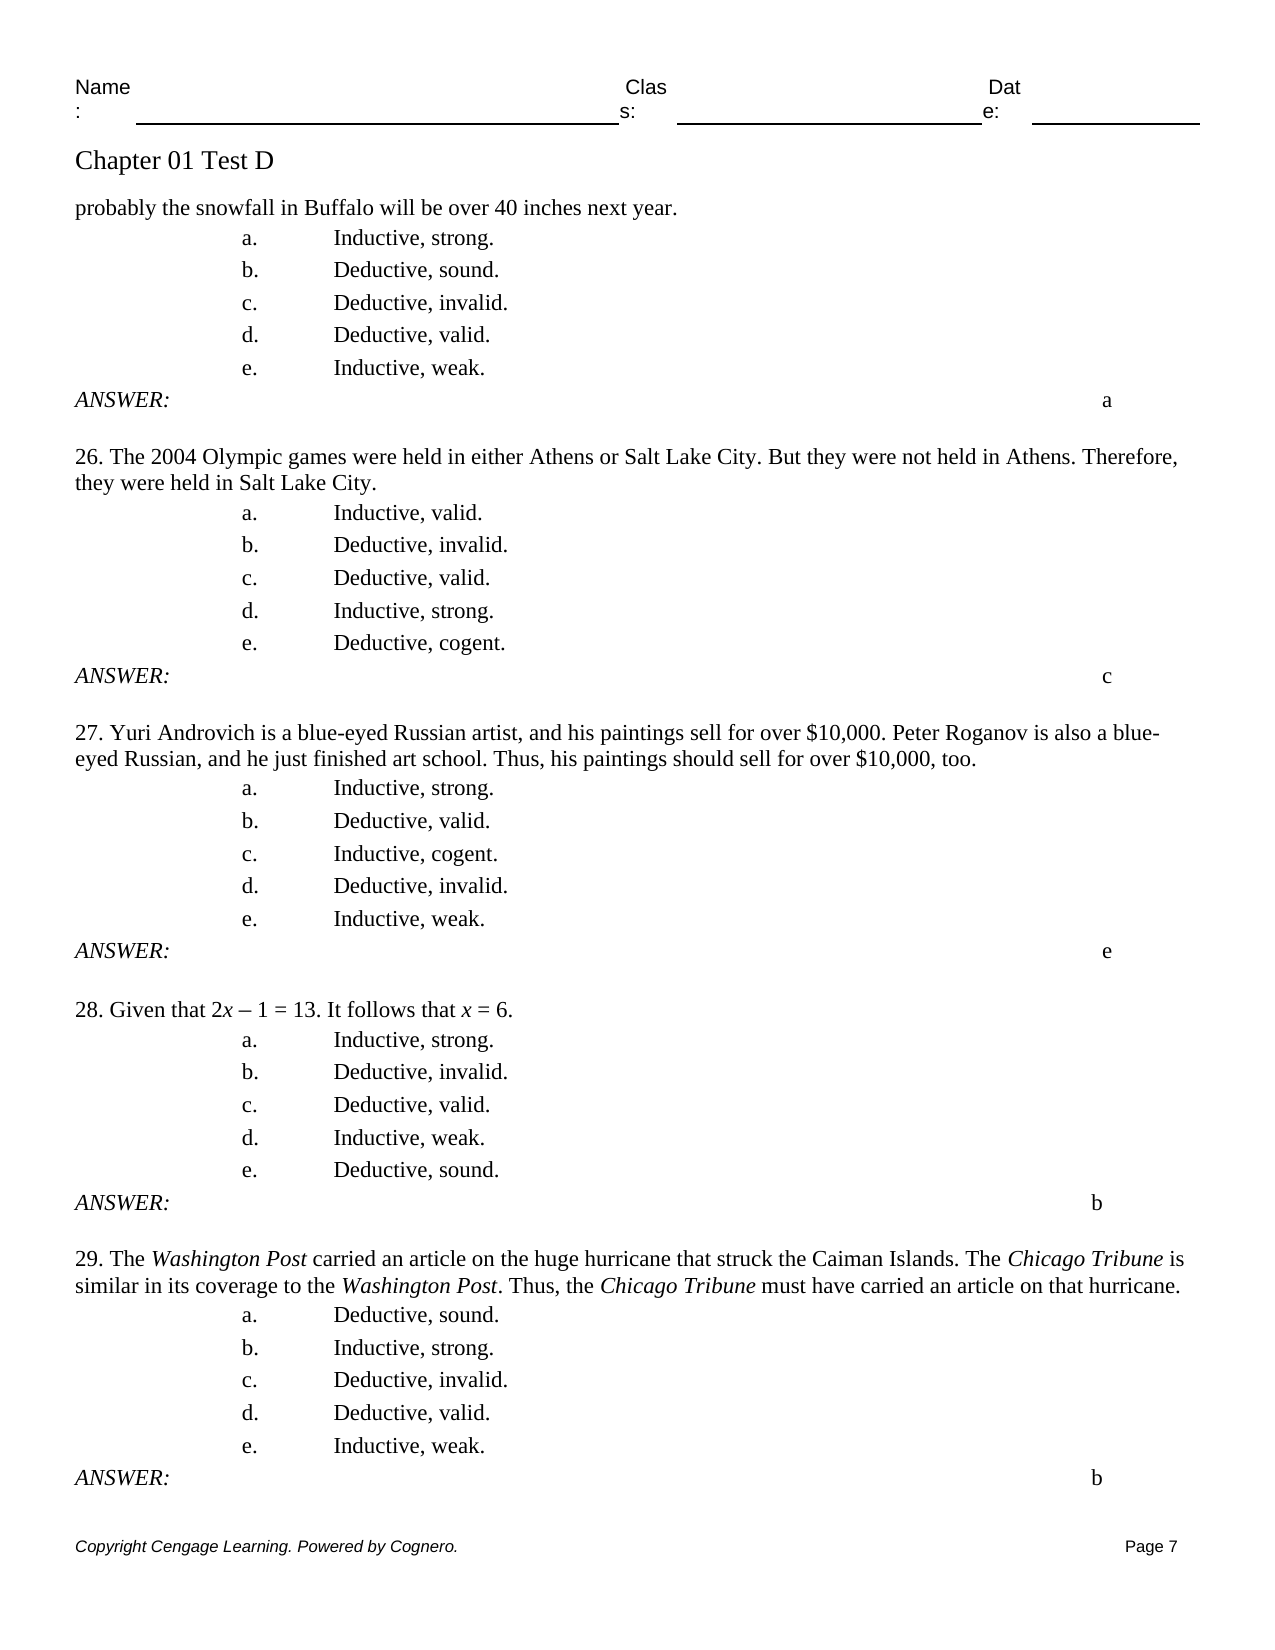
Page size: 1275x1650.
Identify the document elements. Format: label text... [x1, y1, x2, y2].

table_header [75, 194, 1200, 416]
table_header 26. The 2004 Olympic games were held in either Athens or Salt Lake City. But they were not held in Athens. Therefore, they were held in Salt Lake City. [75, 443, 1200, 692]
table_header 28. Given that 2x – 1 = 13. It follows that x = 6. [75, 994, 1200, 1218]
table_header 27. Yuri Androvich is a blue-eyed Russian artist, and his paintings sell for over $10,000. Peter Roganov is also a blue-eyed Russian, and he just finished art school. Thus, his paintings should sell for over $10,000, too. [75, 719, 1200, 967]
table_header 29. The Washington Post carried an article on the huge hurricane that struck the Caiman Islands. The Chicago Tribune is similar in its coverage to the Washington Post. Thus, the Chicago Tribune must have carried an article on that hurricane. [75, 1245, 1200, 1494]
